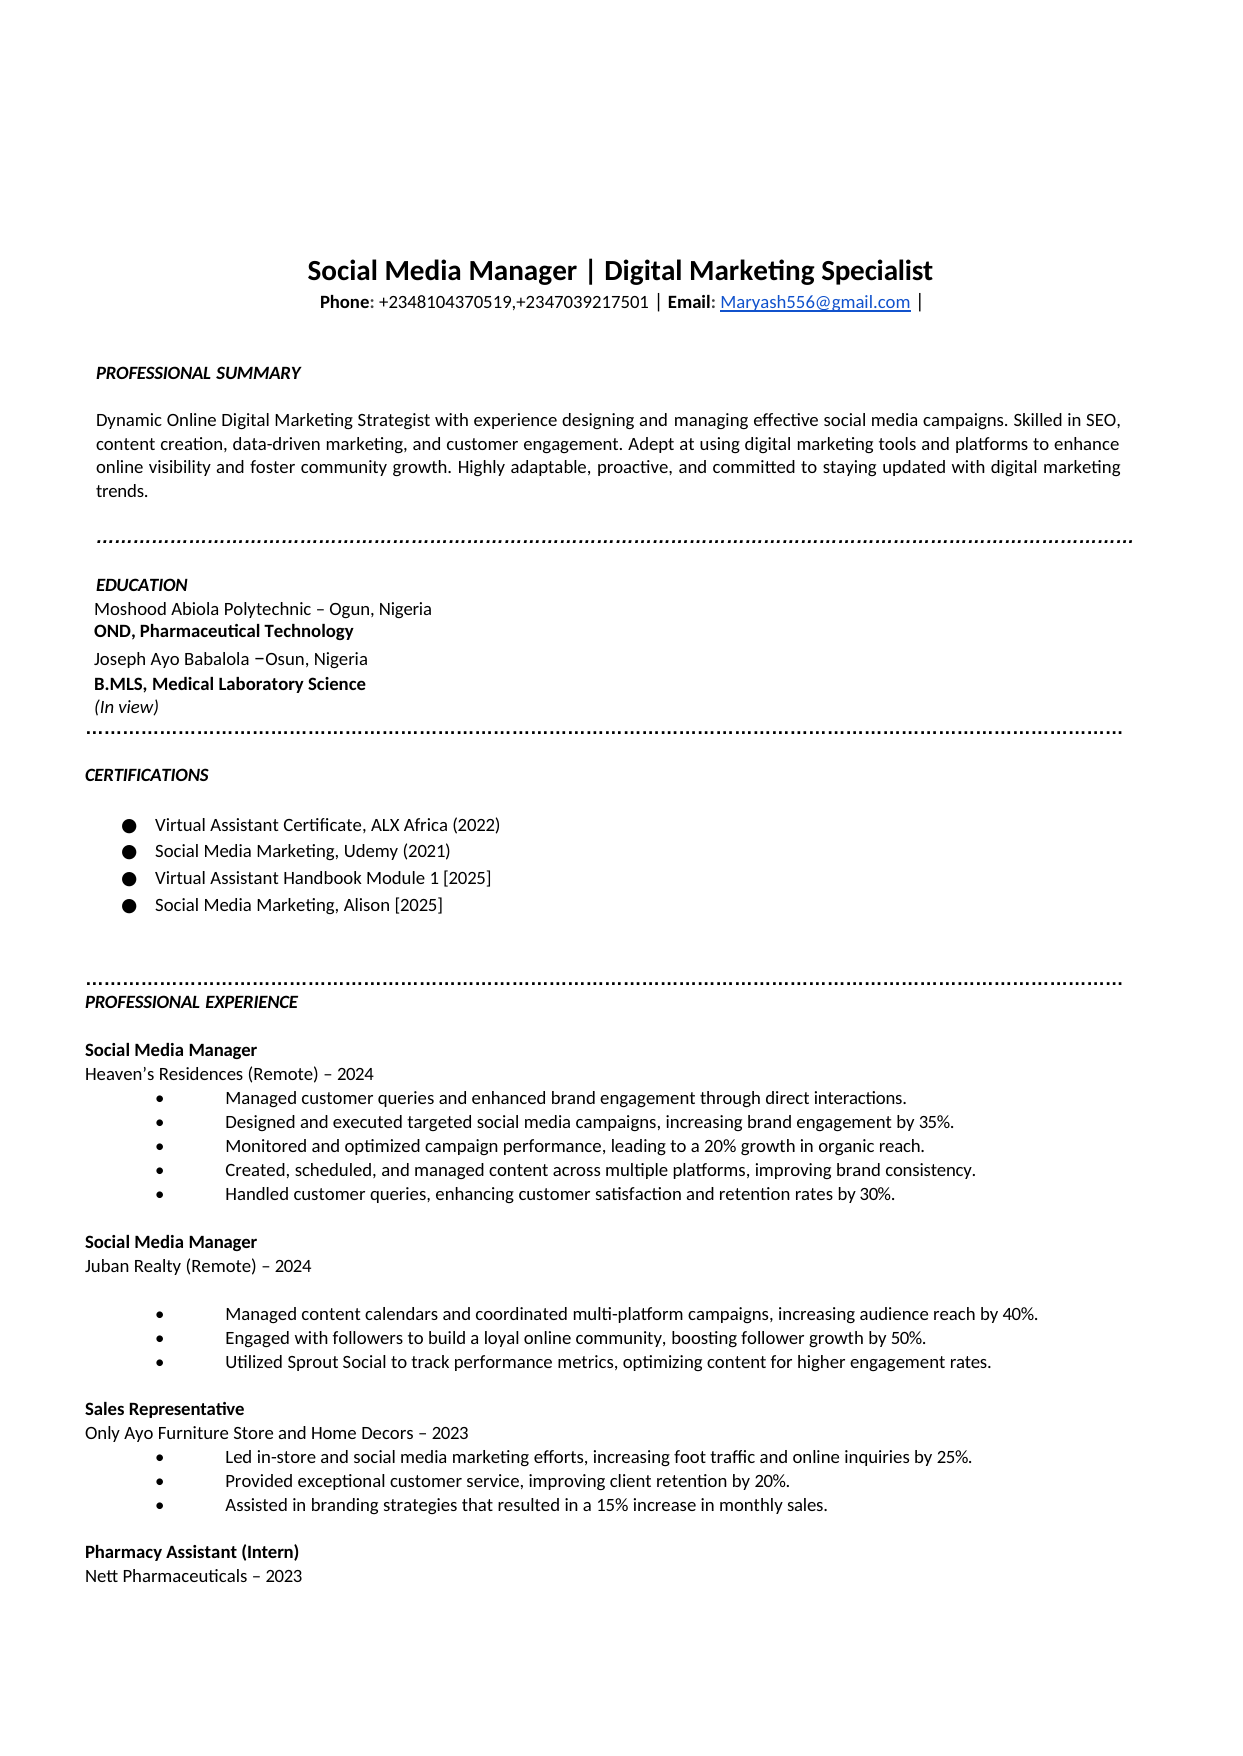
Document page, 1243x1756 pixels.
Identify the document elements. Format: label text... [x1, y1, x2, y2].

subtitle Pharmacy Assistant (Intern) [85, 1541, 1139, 1563]
list Led in-store and social media marketing efforts, increasing foot traffic and online inquiries by 25%. [155, 1445, 1139, 1468]
list Created, scheduled, and managed content across multiple platforms, improving brand consistency. [155, 1158, 1139, 1181]
subtitle Social Media Manager [85, 1230, 1139, 1253]
list Social Media Marketing, Udemy (2021) [121, 838, 1139, 863]
list Utilized Sprout Social to track performance metrics, optimizing content for higher engagement rates. [155, 1350, 1139, 1373]
text PROFESSIONAL EXPERIENCE [85, 991, 1139, 1014]
subtitle EDUCATION [96, 573, 1139, 596]
text …………………………………………………………………………………………………………………………………………………… [85, 719, 1139, 738]
text Moshood Abiola Polytechnic – Ogun, Nigeria [94, 597, 1139, 619]
subtitle PROFESSIONAL SUMMARY [96, 361, 1139, 384]
list Virtual Assistant Handbook Module 1 [2025] [121, 864, 1139, 890]
list Monitored and optimized campaign performance, leading to a 20% growth in organic reach. [155, 1134, 1139, 1157]
list Assisted in branding strategies that resulted in a 15% increase in monthly sales. [155, 1493, 1139, 1516]
text Phone: +2348104370519,+2347039217501 | Email: Maryash556@gmail.com | [106, 288, 1139, 313]
list Social Media Marketing, Alison [2025] [121, 891, 1139, 917]
text …………………………………………………………………………………………………………………………………………………… [85, 968, 1139, 989]
text OND, Pharmaceutical Technology Joseph Ayo Babalola –Osun, Nigeria B.MLS, Medical Laboratory Science (In view) [94, 619, 383, 718]
text …………………………………………………………………………………………………………………………………………………… [96, 526, 1139, 547]
list Managed content calendars and coordinated multi-platform campaigns, increasing audience reach by 40%. [155, 1302, 1139, 1324]
subtitle CERTIFICATIONS [85, 763, 1139, 786]
list Engaged with followers to build a loyal online community, boosting follower growth by 50%. [155, 1326, 1139, 1349]
list Virtual Assistant Certificate, ALX Africa (2022) [121, 811, 1139, 837]
text Heaven’s Residences (Remote) – 2024 [85, 1062, 1139, 1085]
text Juban Realty (Remote) – 2024 [85, 1254, 1139, 1277]
text Only Ayo Furniture Store and Home Decors – 2023 [85, 1421, 1139, 1444]
list Provided exceptional customer service, improving client retention by 20%. [155, 1469, 1139, 1492]
text Nett Pharmaceuticals – 2023 [85, 1565, 1139, 1588]
text Dynamic Online Digital Marketing Strategist with experience designing and managing effective social media campaigns. Skilled in SEO, content creation, data-driven marketing, and customer engagement. Adept at using digital marketing tools and platforms to enhance online visibility and foster community growth. Highly adaptable, proactive, and committed to staying updated with digital marketing trends. [96, 408, 1122, 502]
title Social Media Manager | Digital Marketing Specialist [106, 252, 1135, 287]
list Handled customer queries, enhancing customer satisfaction and retention rates by 30%. [155, 1182, 1139, 1205]
subtitle Sales Representative [85, 1397, 1139, 1420]
list Designed and executed targeted social media campaigns, increasing brand engagement by 35%. [155, 1110, 1139, 1133]
subtitle Social Media Manager [85, 1038, 1139, 1061]
list Managed customer queries and enhanced brand engagement through direct interactions. [155, 1086, 1139, 1109]
